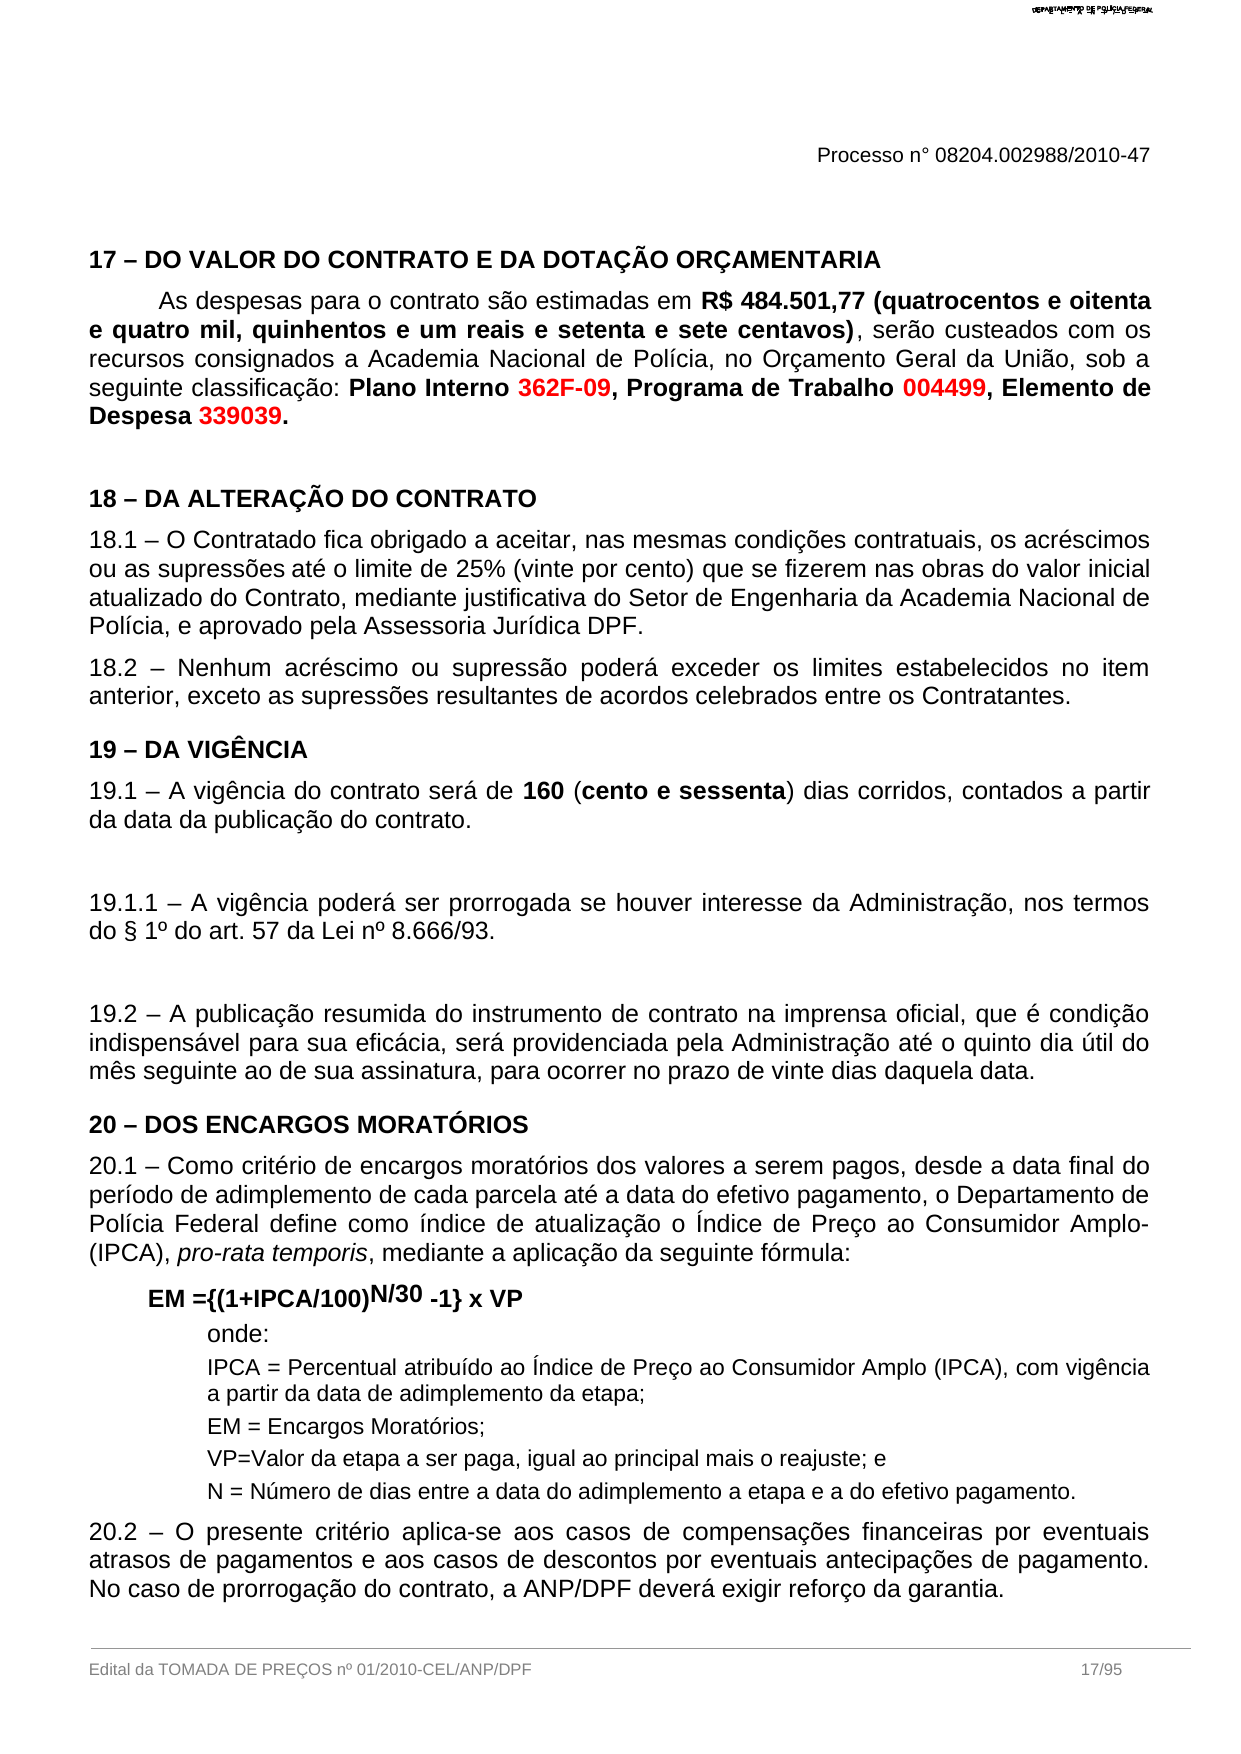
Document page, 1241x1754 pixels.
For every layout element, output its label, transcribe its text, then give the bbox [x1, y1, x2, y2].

text EM ={(1+IPCA/100)N/30 -1} x VP [148, 1279, 1152, 1312]
text N = Número de dias entre a data do adimplemento a etapa e a do efetivo pagamento. [207, 1478, 1152, 1504]
text 20.1 – Como critério de encargos moratórios dos valores a serem pagos, desde a data final do período de adimplemento de cada parcela até a data do efetivo pagamento, o Departamento de Polícia Federal define como índice de atualização o Índice de Preço ao Consumidor Amplo-(IPCA), pro-rata temporis, mediante a aplicação da seguinte fórmula: [89, 1151, 1152, 1266]
text 19.1.1 – A vigência poderá ser prorrogada se houver interesse da Administração, nos termos do § 1º do art. 57 da Lei nº 8.666/93. [89, 888, 1152, 945]
text 17 – DO VALOR DO CONTRATO E DA DOTAÇÃO ORÇAMENTARIA [89, 245, 1152, 274]
text onde: [207, 1319, 1152, 1347]
text IPCA = Percentual atribuído ao Índice de Preço ao Consumidor Amplo (IPCA), com vigência a partir da data de adimplemento da etapa; [207, 1354, 1152, 1406]
text VP=Valor da etapa a ser paga, igual ao principal mais o reajuste; e [207, 1445, 1152, 1472]
text 19.2 – A publicação resumida do instrumento de contrato na imprensa oficial, que é condição indispensável para sua eficácia, será providenciada pela Administração até o quinto dia útil do mês seguinte ao de sua assinatura, para ocorrer no prazo de vinte dias daquela data. [89, 999, 1152, 1085]
text 18.1 – O Contratado fica obrigado a aceitar, nas mesmas condições contratuais, os acréscimos ou as supressões até o limite de 25% (vinte por cento) que se fizerem nas obras do valor inicial atualizado do Contrato, mediante justificativa do Setor de Engenharia da Academia Nacional de Polícia, e aprovado pela Assessoria Jurídica DPF. [89, 525, 1152, 640]
text 19 – DA VIGÊNCIA [89, 735, 1152, 764]
subtitle As despesas para o contrato são estimadas em R$ 484.501,77 (quatrocentos e oitenta e quatro mil, quinhentos e um reais e setenta e sete centavos), serão custeados com os recursos consignados a Academia Nacional de Polícia, no Orçamento Geral da União, sob a seguinte classificação: Plano Interno 362F-09, Programa de Trabalho 004499, Elemento de Despesa 339039. [89, 286, 1152, 430]
text EM = Encargos Moratórios; [207, 1413, 1152, 1439]
text 19.1 – A vigência do contrato será de 160 (cento e sessenta) dias corridos, contados a partir da data da publicação do contrato. [89, 776, 1152, 834]
text 20 – DOS ENCARGOS MORATÓRIOS [89, 1110, 1152, 1139]
text 20.2 – O presente critério aplica-se aos casos de compensações financeiras por eventuais atrasos de pagamentos e aos casos de descontos por eventuais antecipações de pagamento. No caso de prorrogação do contrato, a ANP/DPF deverá exigir reforço da garantia. [89, 1517, 1152, 1603]
text 18 – DA ALTERAÇÃO DO CONTRATO [89, 484, 1152, 513]
text 18.2 – Nenhum acréscimo ou supressão poderá exceder os limites estabelecidos no item anterior, exceto as supressões resultantes de acordos celebrados entre os Contratantes. [89, 653, 1152, 710]
